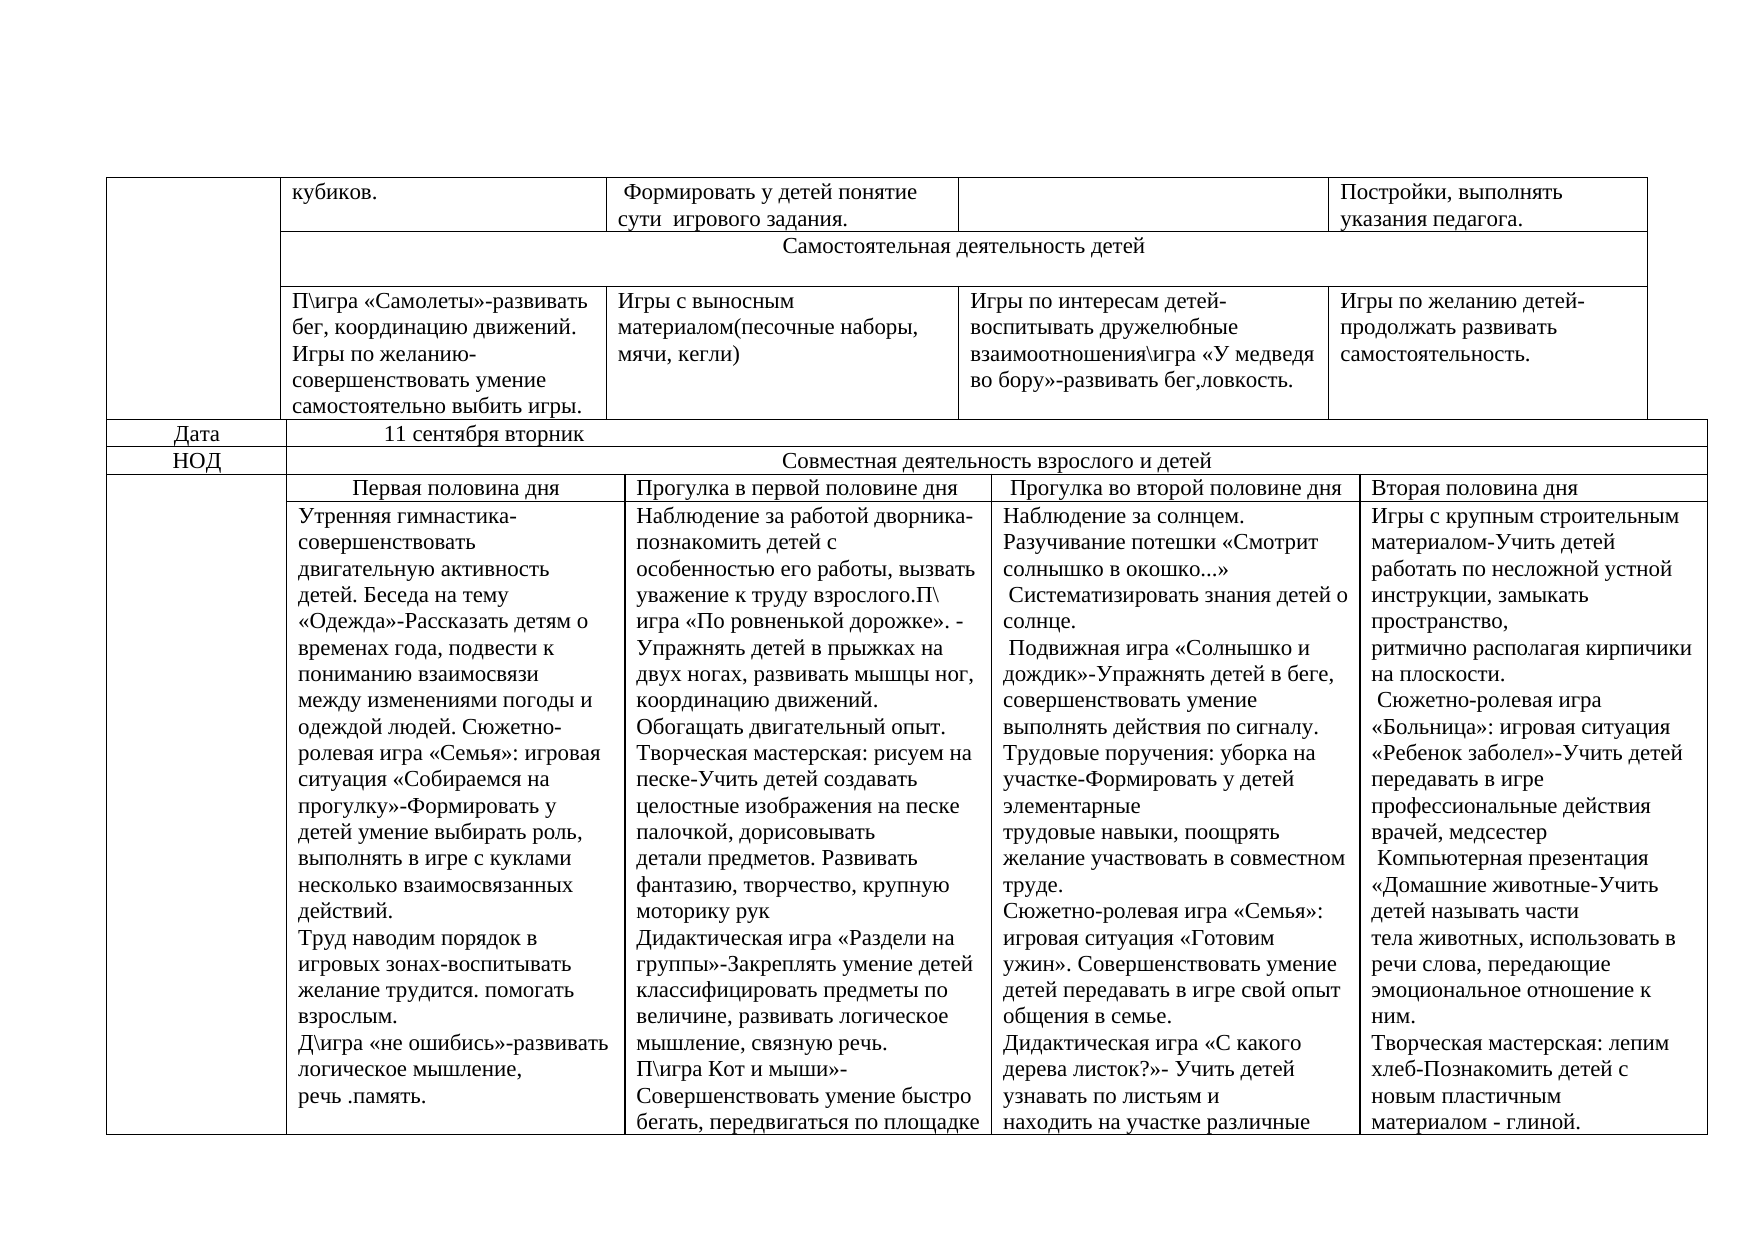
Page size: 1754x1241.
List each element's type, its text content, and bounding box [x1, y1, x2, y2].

table_cell Прогулка в первой половине дня [626, 475, 991, 501]
table_cell Совместная деятельность взрослого и детей [287, 447, 1707, 473]
table_cell Игры по желанию детей-продолжать развивать самостоятельность. [1329, 287, 1647, 419]
table_cell 11 сентября вторник [287, 420, 1707, 446]
table_cell [107, 475, 286, 1134]
table_cell Дата [107, 420, 286, 446]
table_cell Прогулка во второй половине дня [992, 475, 1359, 501]
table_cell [607, 178, 958, 231]
table_cell НОД [107, 447, 286, 473]
table_cell Самостоятельная деятельность детей [281, 232, 1647, 286]
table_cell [992, 502, 1359, 1134]
table_cell Игры по интересам детей-воспитывать дружелюбные взаимоотношения\игра «У медведя во бору»-развивать бег,ловкость. [959, 287, 1328, 419]
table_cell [959, 178, 1328, 231]
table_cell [287, 502, 624, 1134]
table_cell Игры с выносным материалом(песочные наборы, мячи, кегли) [607, 287, 958, 419]
table_cell Первая половина дня [287, 475, 624, 501]
table_cell П\игра «Самолеты»-развивать бег, координацию движений. Игры по желанию-совершенствовать умение самостоятельно выбить игры. [281, 287, 606, 419]
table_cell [626, 502, 991, 1134]
table_cell Вторая половина дня [1361, 475, 1707, 501]
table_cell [1329, 178, 1647, 231]
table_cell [281, 178, 606, 231]
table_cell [1361, 502, 1707, 1134]
